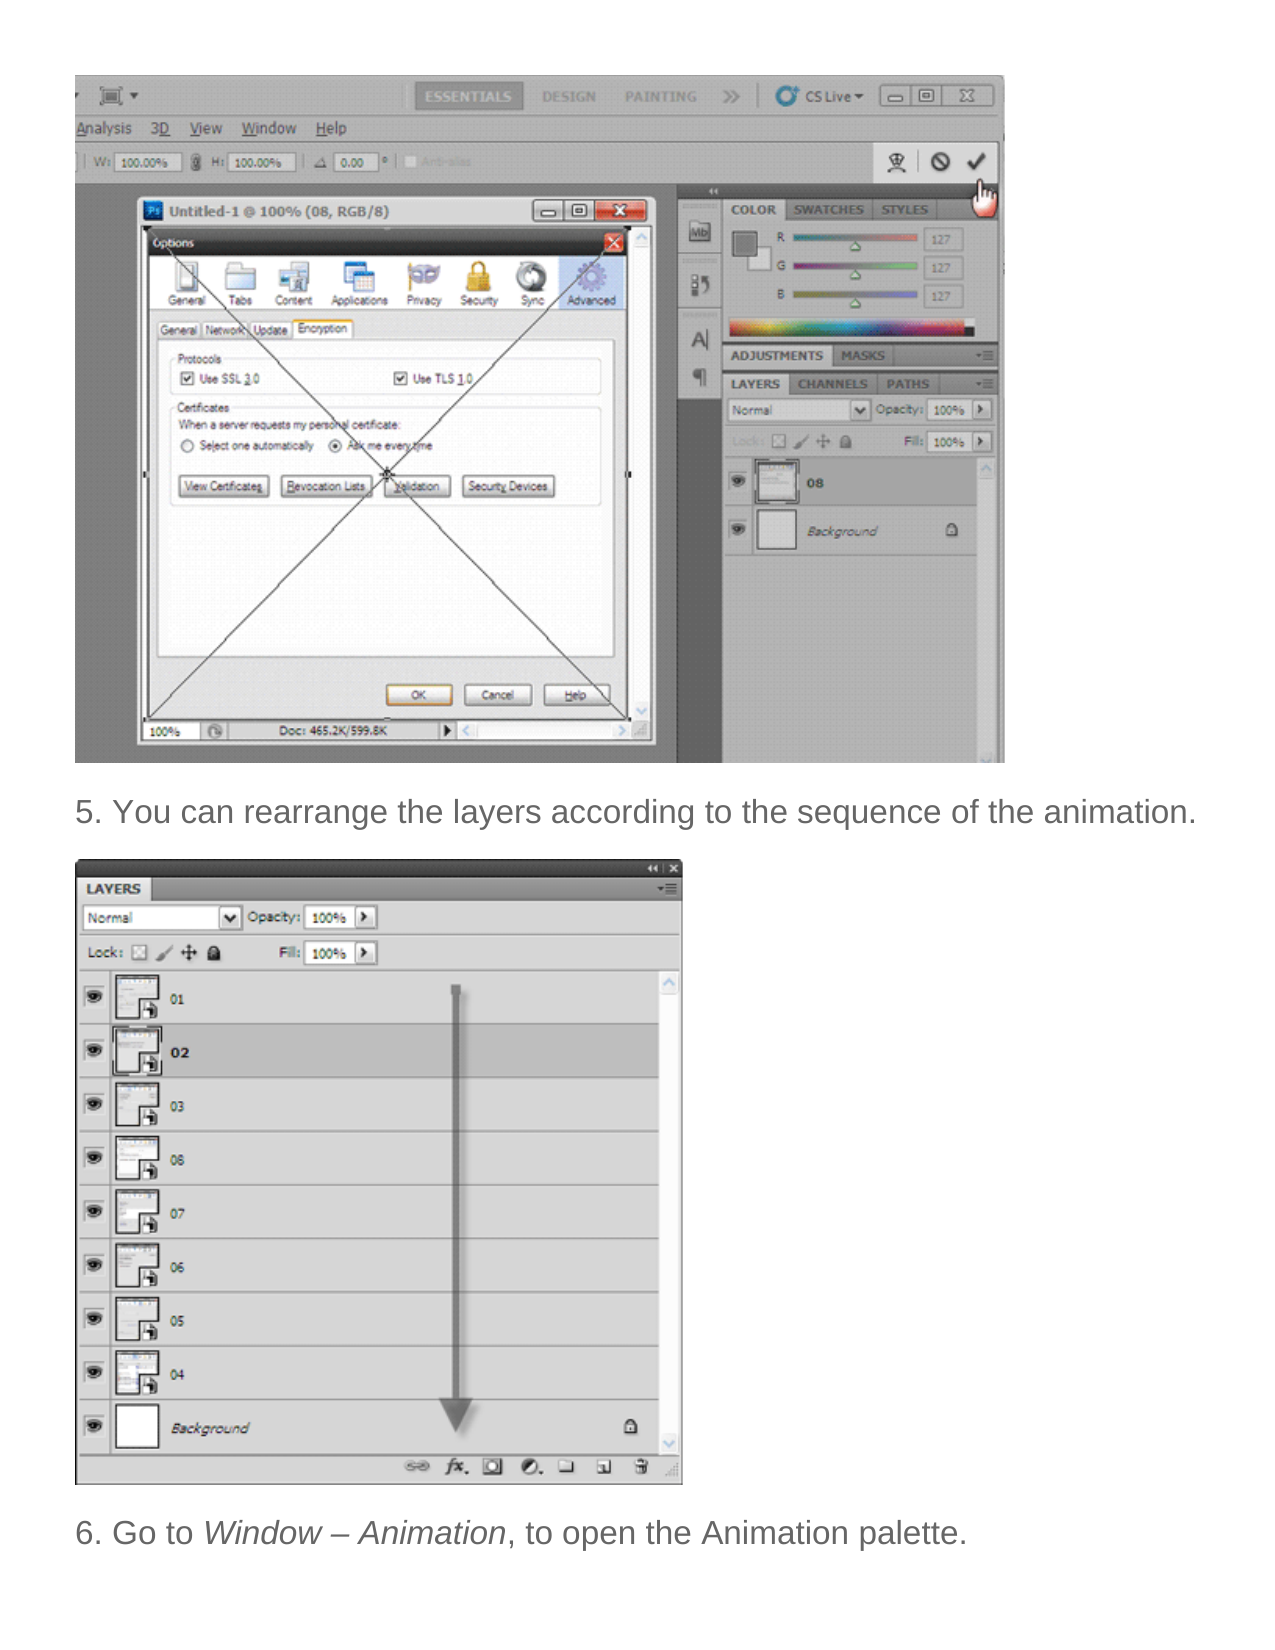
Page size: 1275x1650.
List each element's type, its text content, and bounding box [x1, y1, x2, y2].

text 6. Go to Window – Animation, to open the Animation palette. [75, 1513, 1200, 1552]
text 5. You can rearrange the layers according to the sequence of the animation. [75, 792, 1200, 830]
picture [75, 75, 1005, 763]
picture [75, 859, 683, 1485]
